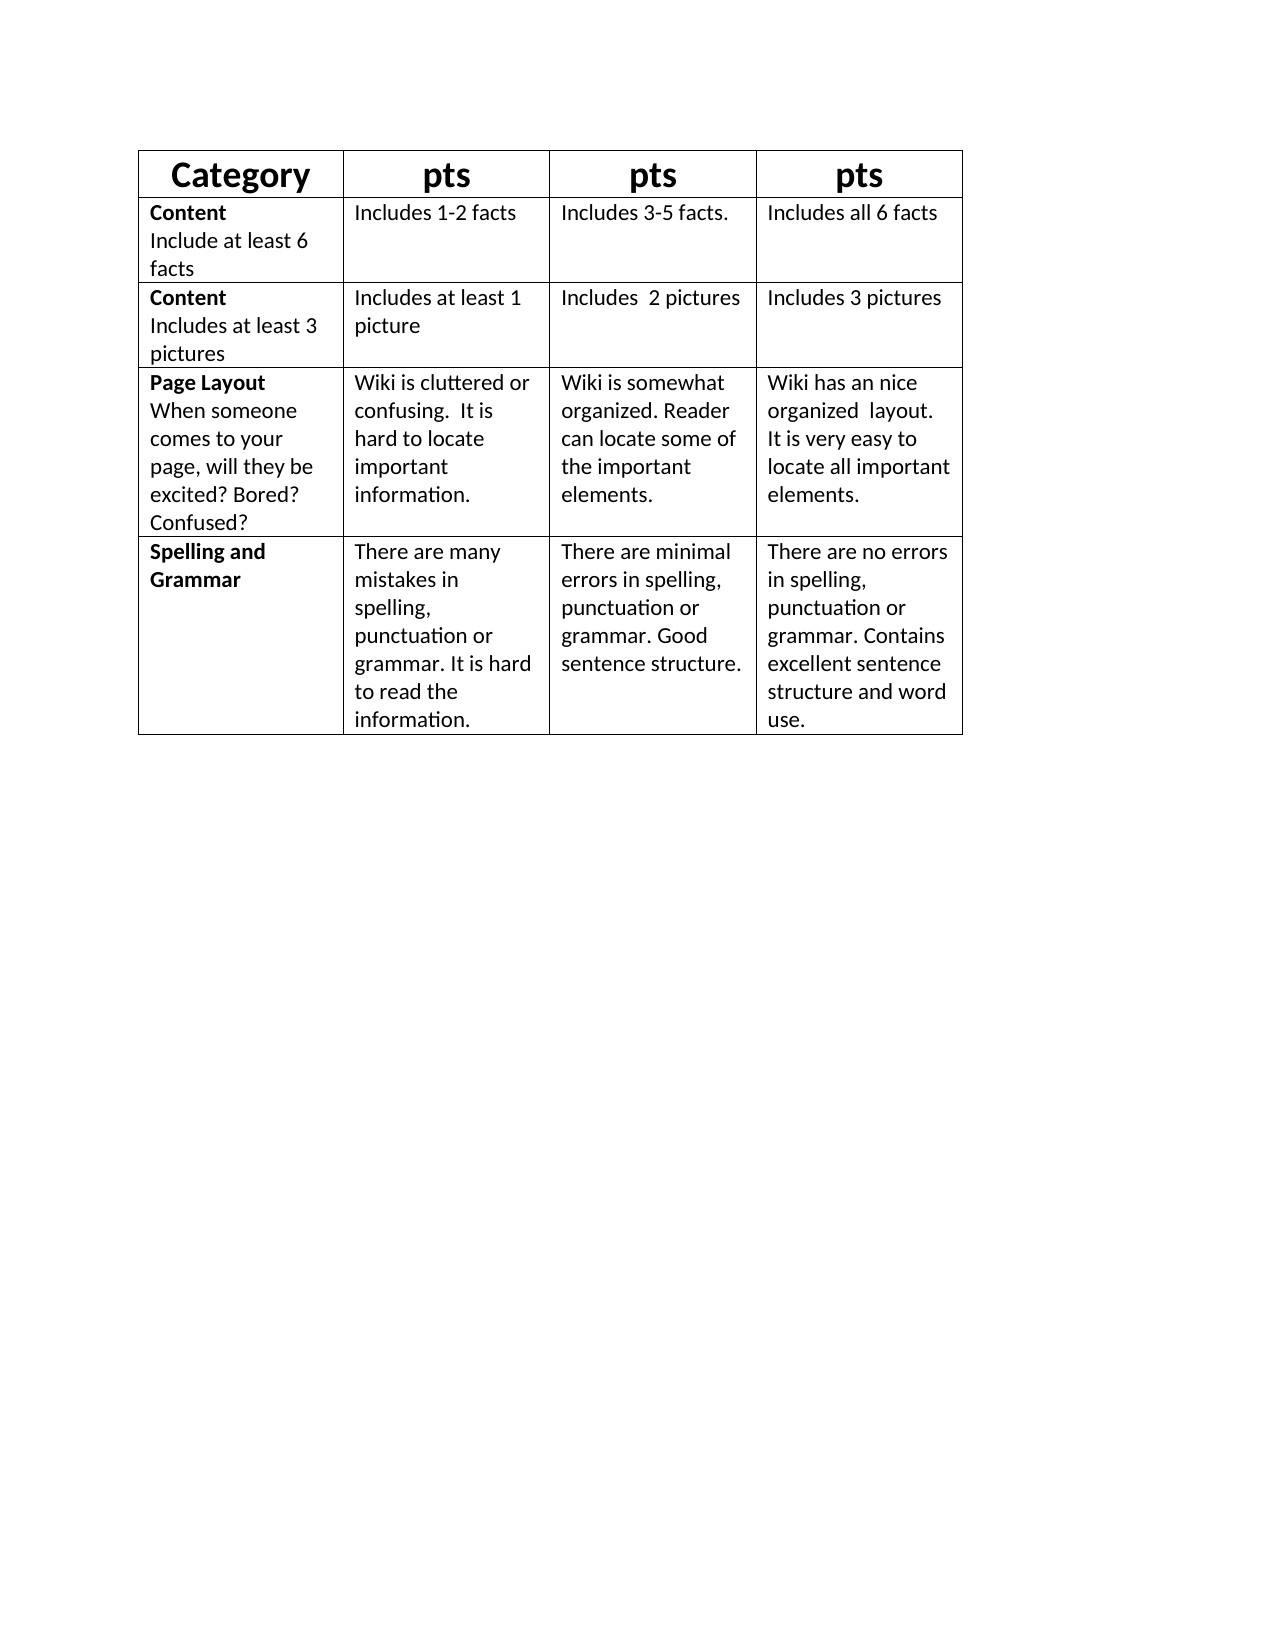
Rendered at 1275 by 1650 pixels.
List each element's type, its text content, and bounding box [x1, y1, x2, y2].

table_header pts [344, 151, 549, 197]
table_cell Includes 1-2 facts [344, 198, 549, 282]
table_cell There are no errors in spelling, punctuation or grammar. Contains excellent sentence structure and word use. [757, 537, 962, 733]
table_cell Includes 2 pictures [550, 283, 756, 367]
table_cell Content Includes at least 3 pictures [139, 283, 343, 367]
table_cell There are many mistakes in spelling, punctuation or grammar. It is hard to read the information. [344, 537, 549, 733]
table_cell Spelling and Grammar [139, 537, 343, 733]
table_header pts [757, 151, 962, 197]
table_cell Wiki has an nice organized layout. It is very easy to locate all important elements. [757, 368, 962, 536]
table_header pts [550, 151, 756, 197]
table_cell Includes 3-5 facts. [550, 198, 756, 282]
table_cell Wiki is somewhat organized. Reader can locate some of the important elements. [550, 368, 756, 536]
table_cell There are minimal errors in spelling, punctuation or grammar. Good sentence structure. [550, 537, 756, 733]
table_cell Wiki is cluttered or confusing. It is hard to locate important information. [344, 368, 549, 536]
table_cell Includes at least 1 picture [344, 283, 549, 367]
table_cell Page Layout When someone comes to your page, will they be excited? Bored? Confused? [139, 368, 343, 536]
table_cell Includes all 6 facts [757, 198, 962, 282]
table_header Category [139, 151, 343, 197]
table_cell Content Include at least 6 facts [139, 198, 343, 282]
table_cell Includes 3 pictures [757, 283, 962, 367]
